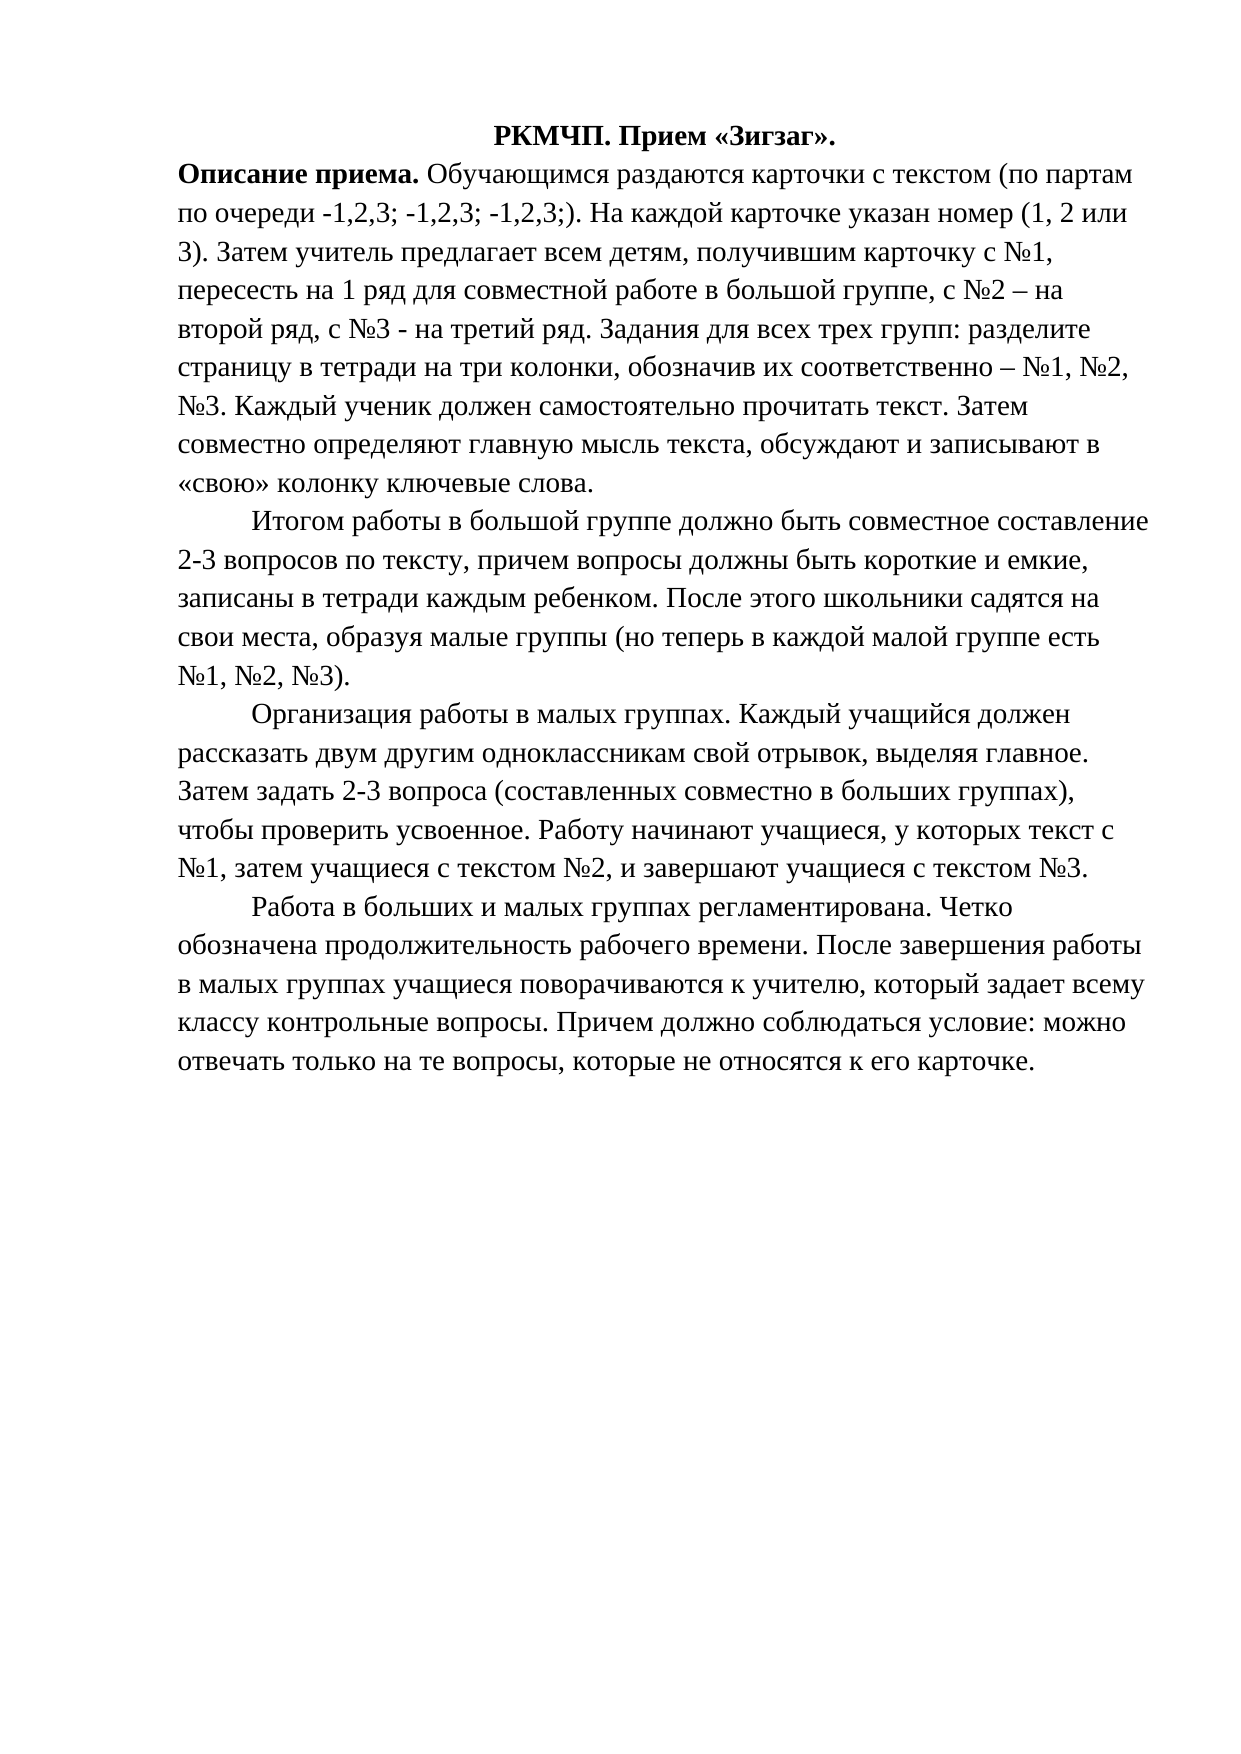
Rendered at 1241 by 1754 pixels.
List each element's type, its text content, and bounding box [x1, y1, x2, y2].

text Описание приема. Обучающимся раздаются карточки с текстом (по партам по очереди -1,2,3; -1,2,3; -1,2,3;). На каждой карточке указан номер (1, 2 или 3). Затем учитель предлагает всем детям, получившим карточку с №1, пересесть на 1 ряд для совместной работе в большой группе, с №2 – на второй ряд, с №3 - на третий ряд. Задания для всех трех групп: разделите страницу в тетради на три колонки, обозначив их соответственно – №1, №2, №3. Каждый ученик должен самостоятельно прочитать текст. Затем совместно определяют главную мысль текста, обсуждают и записывают в «свою» колонку ключевые слова. [177, 157, 1152, 498]
text Работа в больших и малых группах регламентирована. Четко обозначена продолжительность рабочего времени. После завершения работы в малых группах учащиеся поворачиваются к учителю, который задает всему классу контрольные вопросы. Причем должно соблюдаться условие: можно отвечать только на те вопросы, которые не относятся к его карточке. [177, 889, 1152, 1077]
text Итогом работы в большой группе должно быть совместное составление 2-3 вопросов по тексту, причем вопросы должны быть короткие и емкие, записаны в тетради каждым ребенком. После этого школьники садятся на свои места, образуя малые группы (но теперь в каждой малой группе есть №1, №2, №3). [177, 503, 1152, 691]
text Организация работы в малых группах. Каждый учащийся должен рассказать двум другим одноклассникам свой отрывок, выделяя главное. Затем задать 2-3 вопроса (составленных совместно в больших группах), чтобы проверить усвоенное. Работу начинают учащиеся, у которых текст с №1, затем учащиеся с текстом №2, и завершают учащиеся с текстом №3. [177, 696, 1152, 884]
text РКМЧП. Прием «Зигзаг». [177, 118, 1152, 152]
